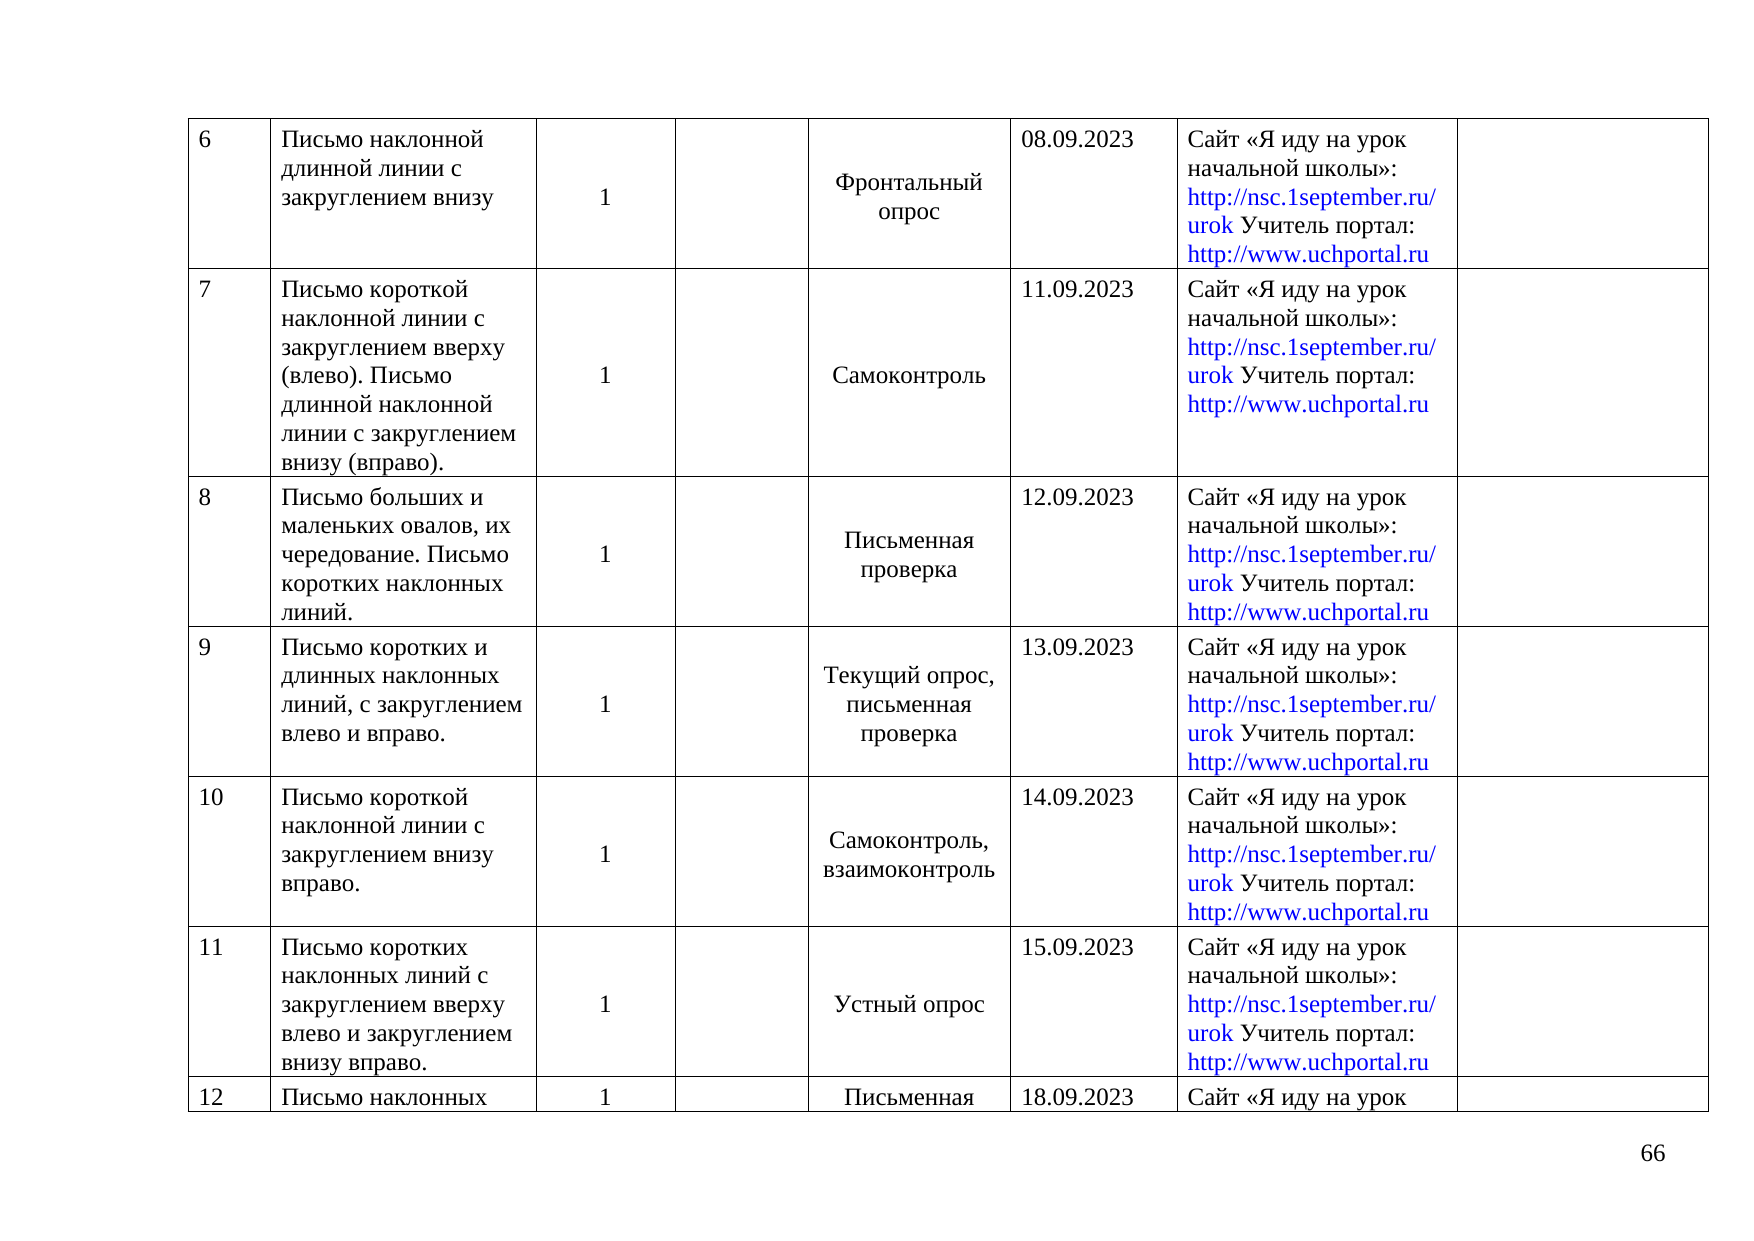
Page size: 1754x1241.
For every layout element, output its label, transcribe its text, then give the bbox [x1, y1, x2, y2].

table_cell [1458, 477, 1708, 626]
table_cell 13.09.2023 [1011, 627, 1177, 776]
table_cell [1458, 627, 1708, 776]
table_cell [1458, 119, 1708, 268]
table_cell [1458, 927, 1708, 1076]
table_cell Сайт «Я иду на урок начальной школы»: http://nsc.1september.ru/urok Учитель портал: http://www.uchportal.ru [1178, 627, 1457, 776]
table_cell Письмо короткой наклонной линии с закруглением внизу вправо. [271, 777, 536, 926]
table_cell Письменная проверка [809, 1077, 1010, 1111]
table_cell [1458, 1077, 1708, 1111]
table_cell 15.09.2023 [1011, 927, 1177, 1076]
table_cell [1458, 777, 1708, 926]
table_cell 12 [189, 1077, 270, 1111]
table_cell Сайт «Я иду на урок начальной школы»: http://nsc.1september.ru/urok Учитель портал: http://www.uchportal.ru [1178, 927, 1457, 1076]
table_cell Сайт «Я иду на урок начальной школы»: http://nsc.1september.ru/urok Учитель портал: http://www.uchportal.ru [1178, 477, 1457, 626]
table_cell 12.09.2023 [1011, 477, 1177, 626]
table_cell 6 [189, 119, 270, 268]
table_cell 11.09.2023 [1011, 269, 1177, 476]
table_cell Устный опрос [809, 927, 1010, 1076]
table_cell 11 [189, 927, 270, 1076]
table_cell Письмо больших и маленьких овалов, их чередование. Письмо коротких наклонных линий. [271, 477, 536, 626]
table_cell Письмо короткой наклонной линии с закруглением вверху (влево). Письмо длинной наклонной линии с закруглением внизу (вправо). [271, 269, 536, 476]
table_cell 08.09.2023 [1011, 119, 1177, 268]
table_cell Фронтальный опрос [809, 119, 1010, 268]
table_cell 1 [537, 119, 675, 268]
table_cell [676, 777, 808, 926]
table_cell Самоконтроль, взаимоконтроль [809, 777, 1010, 926]
table_cell 1 [537, 1077, 675, 1111]
table_cell 8 [189, 477, 270, 626]
table_cell Самоконтроль [809, 269, 1010, 476]
table_cell 18.09.2023 [1011, 1077, 1177, 1111]
table_cell Сайт «Я иду на урок начальной школы»: http://nsc.1september.ru/urok Учитель портал: http://www.uchportal.ru [1178, 777, 1457, 926]
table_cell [1178, 119, 1457, 268]
table_cell [676, 1077, 808, 1111]
table_cell 1 [537, 927, 675, 1076]
table_cell [676, 269, 808, 476]
table_cell [676, 627, 808, 776]
table_cell 1 [537, 777, 675, 926]
table_cell Текущий опрос, письменная проверка [809, 627, 1010, 776]
table_cell 1 [537, 477, 675, 626]
table_cell [676, 927, 808, 1076]
table_cell Письменная проверка [809, 477, 1010, 626]
table_cell 10 [189, 777, 270, 926]
table_cell Письмо коротких и длинных наклонных линий, с закруглением влево и вправо. [271, 627, 536, 776]
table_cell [271, 1077, 536, 1111]
table_cell 1 [537, 627, 675, 776]
table_cell 14.09.2023 [1011, 777, 1177, 926]
table_cell [676, 119, 808, 268]
table_cell [1458, 269, 1708, 476]
table_cell 7 [189, 269, 270, 476]
table_cell Письмо наклонной длинной линии с закруглением внизу [271, 119, 536, 268]
table_cell 1 [537, 269, 675, 476]
table_cell Сайт «Я иду на урок начальной школы»: http://nsc.1september.ru/urok Учитель портал: http://www.uchportal.ru [1178, 269, 1457, 476]
table_cell 9 [189, 627, 270, 776]
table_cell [1178, 1077, 1457, 1111]
table_cell [676, 477, 808, 626]
table_cell Письмо коротких наклонных линий с закруглением вверху влево и закруглением внизу вправо. [271, 927, 536, 1076]
